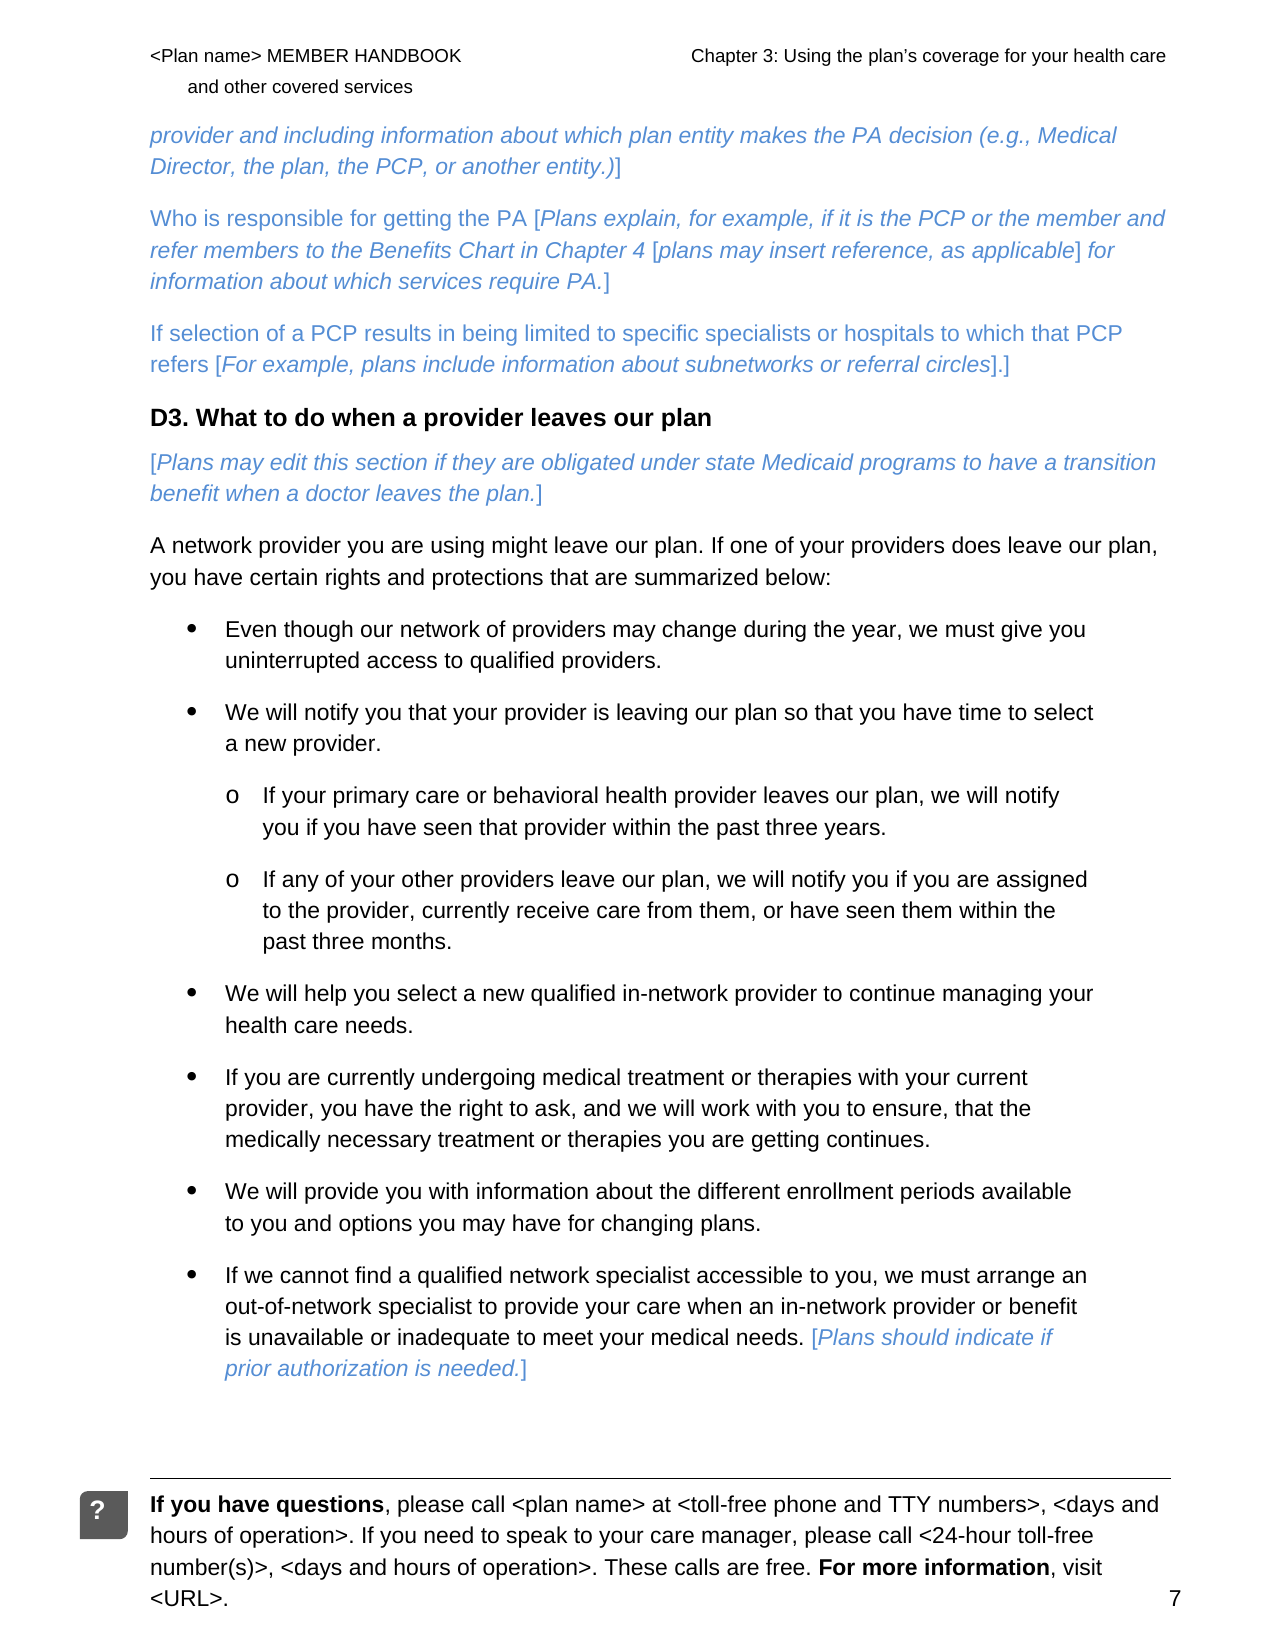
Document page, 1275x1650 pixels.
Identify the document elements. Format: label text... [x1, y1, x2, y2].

list We will provide you with information about the different enrollment periods available to you and options you may have for changing plans. [187, 1175, 1096, 1237]
list If selection of a PCP results in being limited to specific specialists or hospitals to which that PCP refers [For example, plans include information about subnetworks or referral circles].] [150, 316, 1171, 379]
list Who is responsible for getting the PA [Plans explain, for example, if it is the PCP or the member and refer members to the Benefits Chart in Chapter 4 [plans may insert reference, as applicable] for information about which services require PA.] [150, 202, 1171, 296]
text A network provider you are using might leave our plan. If one of your providers does leave our plan, you have certain rights and protections that are summarized below: [150, 529, 1171, 591]
text [Plans may edit this section if they are obligated under state Medicaid programs to have a transition benefit when a doctor leaves the plan.] [150, 446, 1171, 508]
list Even though our network of providers may change during the year, we must give you uninterrupted access to qualified providers. [187, 612, 1096, 675]
subtitle D3. What to do when a provider leaves our plan [150, 400, 1096, 433]
list If you are currently undergoing medical treatment or therapies with your current provider, you have the right to ask, and we will work with you to ensure, that the medically necessary treatment or therapies you are getting continues. [187, 1060, 1096, 1154]
list If we cannot find a qualified network specialist accessible to you, we must arrange an out-of-network specialist to provide your care when an in-network provider or benefit is unavailable or inadequate to meet your medical needs. [Plans should indicate if prior authorization is needed.] [187, 1258, 1096, 1383]
list We will help you select a new qualified in-network provider to continue managing your health care needs. [187, 977, 1096, 1039]
list We will notify you that your provider is leaving our plan so that you have time to select a new provider. [187, 696, 1096, 758]
list If any of your other providers leave our plan, we will notify you if you are assigned to the provider, currently receive care from them, or have seen them within the past three months. [225, 862, 1096, 956]
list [150, 118, 1171, 181]
list If your primary care or behavioral health provider leaves our plan, we will notify you if you have seen that provider within the past three years. [225, 779, 1096, 841]
